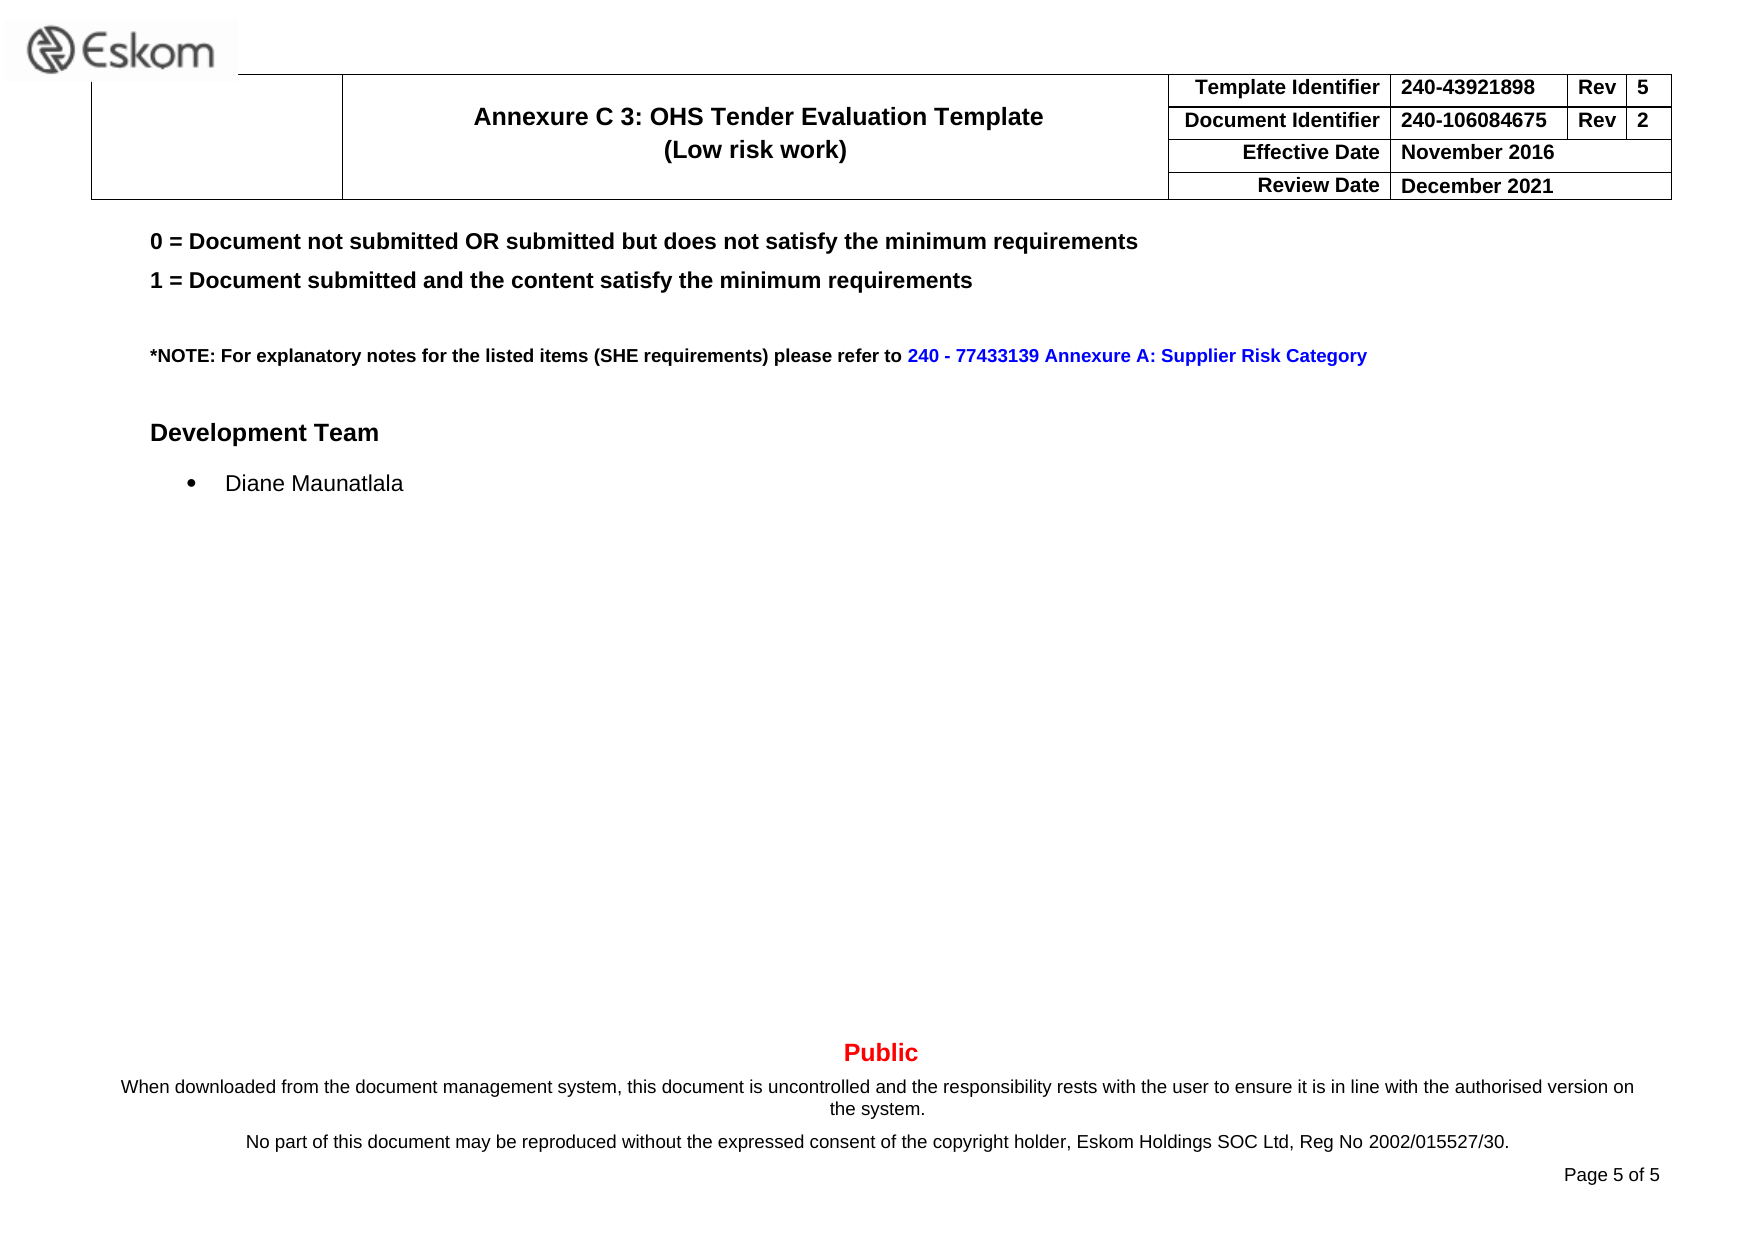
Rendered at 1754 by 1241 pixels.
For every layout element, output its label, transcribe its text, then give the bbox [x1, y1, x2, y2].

text 0 = Document not submitted OR submitted but does not satisfy the minimum requirements [150, 228, 1604, 254]
list *NOTE: For explanatory notes for the listed items (SHE requirements) please refer to 240 - 77433139 Annexure A: Supplier Risk Category [150, 345, 1604, 366]
text 1 = Document submitted and the content satisfy the minimum requirements [150, 267, 1604, 293]
text Development Team [150, 418, 1604, 446]
list Diane Maunatlala [187, 470, 1604, 496]
